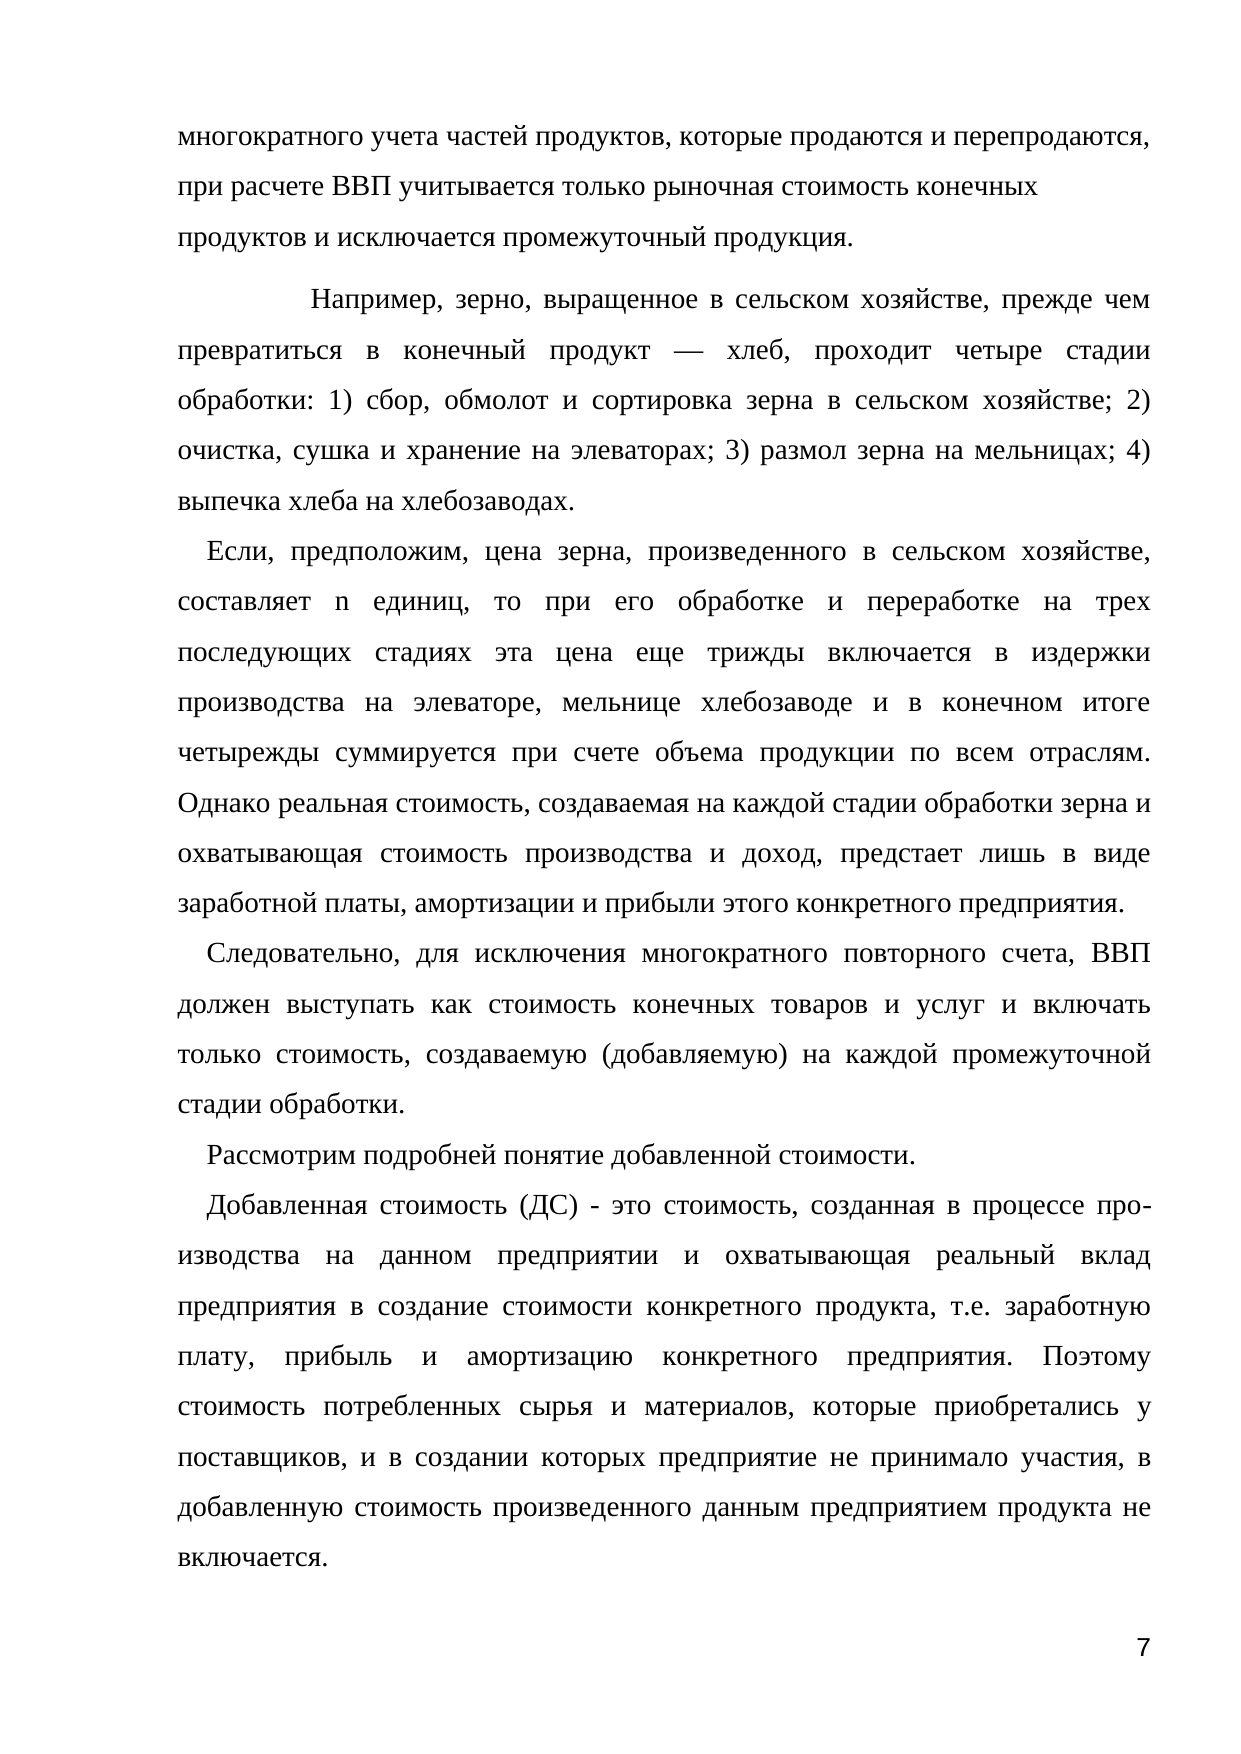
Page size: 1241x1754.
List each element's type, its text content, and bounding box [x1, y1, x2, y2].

text Следовательно, для исключения многократного повторного счета, ВВП должен выступать как стоимость конечных товаров и услуг и включать только стоимость, создаваемую (добавляемую) на каждой промежуточной стадии обработки. [177, 936, 1152, 1120]
text Например, зерно, выращенное в сельском хозяйстве, прежде чем превратиться в конечный продукт — хлеб, проходит четыре стадии обработки: 1) сбор, обмолот и сортировка зерна в сельском хозяйстве; 2) очистка, сушка и хранение на элеваторах; 3) размол зерна на мельницах; 4) выпечка хлеба на хлебозаводах. [177, 282, 1152, 516]
text Рассмотрим подробней понятие добавленной стоимости. [177, 1137, 1152, 1170]
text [177, 118, 1152, 252]
text Если, предположим, цена зерна, произведенного в сельском хозяйстве, составляет n единиц, то при его обработке и переработке на трех последующих стадиях эта цена еще трижды включается в издержки производства на элеваторе, мельнице хлебозаводе и в конечном итоге четырежды суммируется при счете объема продукции по всем отраслям. Однако реальная стоимость, создаваемая на каждой стадии обработки зерна и охватывающая стоимость производства и доход, предстает лишь в виде заработной платы, амортизации и прибыли этого конкретного предприятия. [177, 533, 1152, 919]
text Добавленная стоимость (ДС) - это стоимость, созданная в процессе производства на данном предприятии и охватывающая реальный вклад предприятия в создание стоимости конкретного продукта, т.е. заработную плату, прибыль и амортизацию конкретного предприятия. Поэтому стоимость потребленных сырья и материалов, которые приобретались у поставщиков, и в создании которых предприятие не принимало участия, в добавленную стоимость произведенного данным предприятием продукта не включается. [177, 1187, 1152, 1573]
